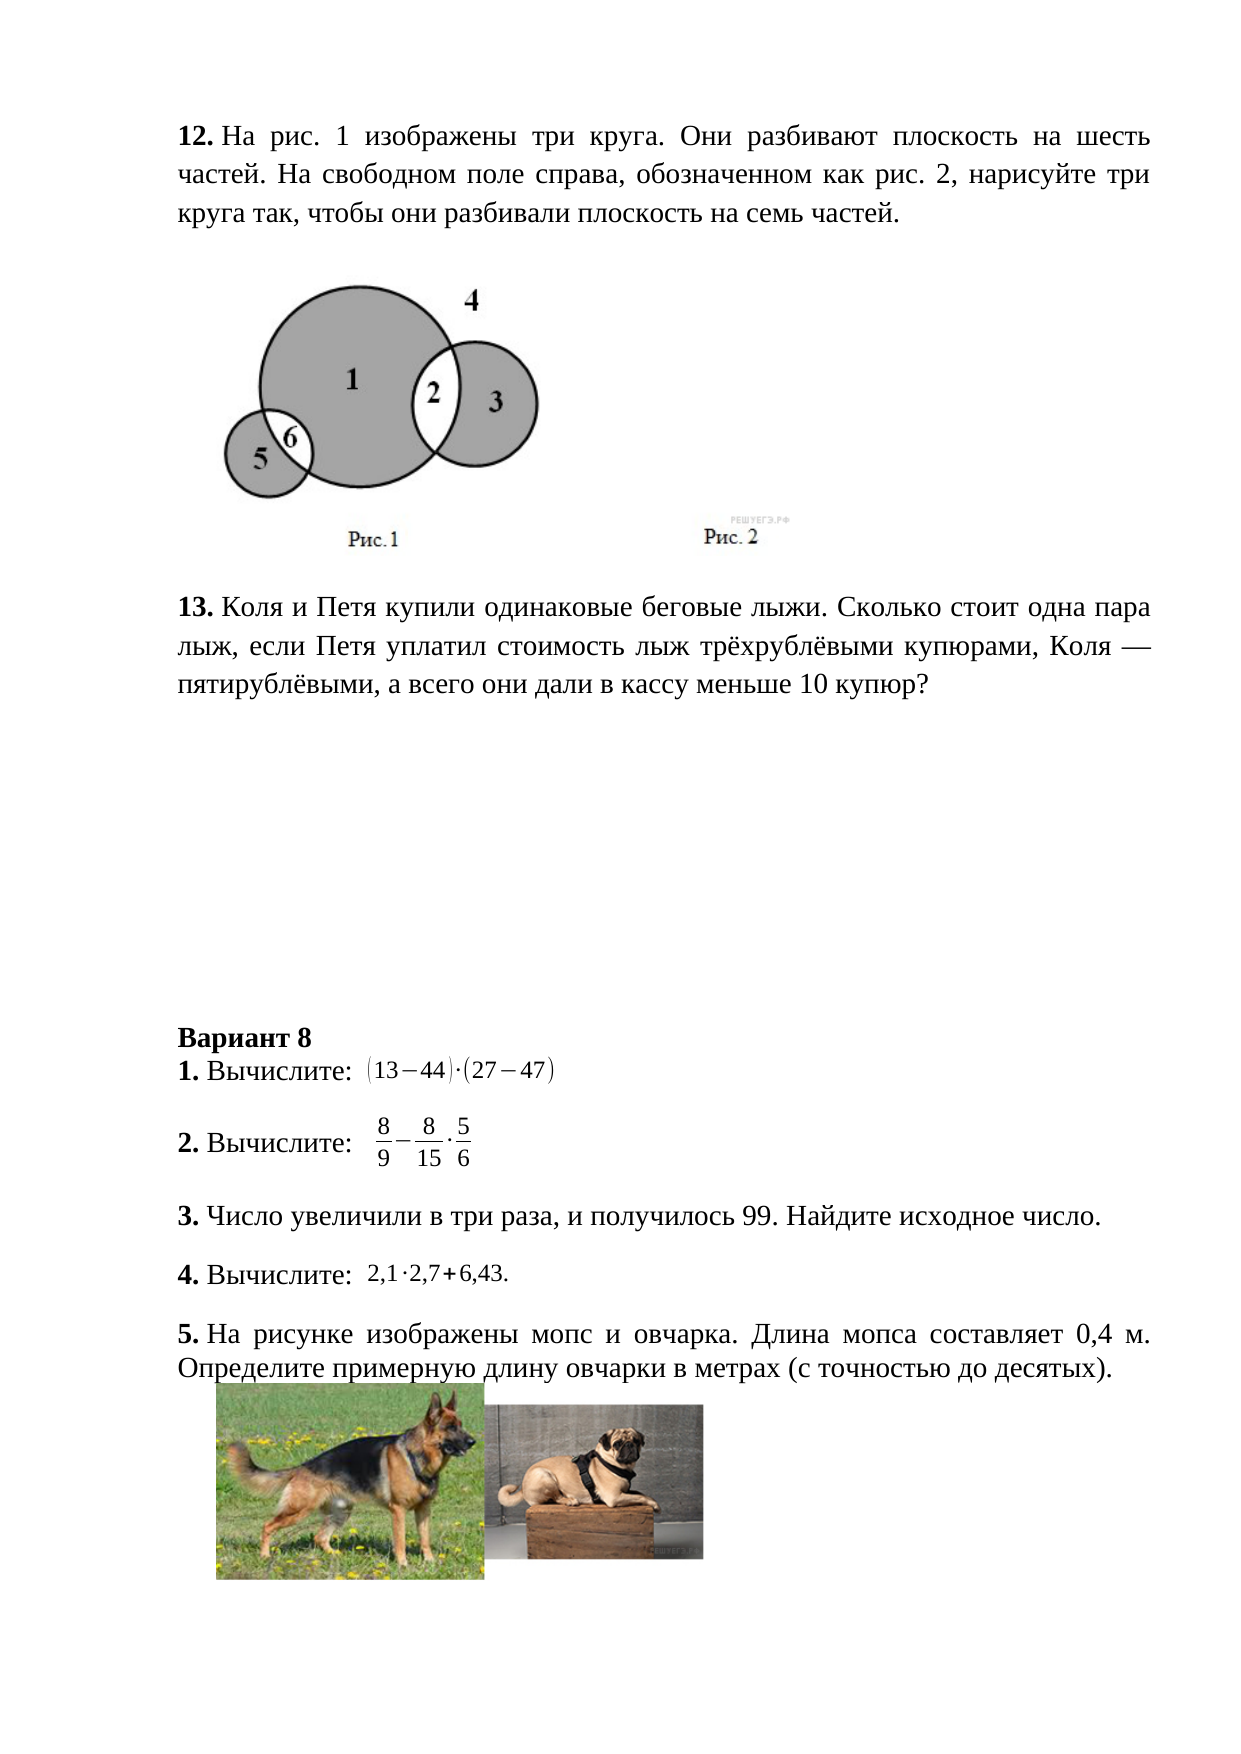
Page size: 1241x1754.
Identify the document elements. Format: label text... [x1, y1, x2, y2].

text Вариант 8 [177, 1020, 1152, 1053]
text 5. На рисунке изображены мопс и овчарка. Длина мопса составляет 0,4 м. Определите примерную длину овчарки в метрах (с точностью до десятых). [177, 1316, 1152, 1383]
text 2. Вычислите: [177, 1113, 1152, 1172]
text 13. Коля и Петя купили одинаковые беговые лыжи. Сколько стоит одна пара лыж, если Петя уплатил стоимость лыж трёхрублёвыми купюрами, Коля — пятирублёвыми, а всего они дали в кассу меньше 10 купюр? [177, 589, 1152, 700]
text 4. Вычислите: [177, 1257, 1152, 1291]
text 3. Число увеличили в три раза, и получилось 99. Найдите исходное число. [177, 1198, 1152, 1231]
text 1. Вычислите: [177, 1053, 1152, 1087]
text 12. На рис. 1 изображены три круга. Они разбивают плоскость на шесть частей. На свободном поле справа, обозначенном как рис. 2, нарисуйте три круга так, чтобы они разбивали плоскость на семь частей. [177, 118, 1152, 229]
picture [216, 1383, 704, 1581]
picture [216, 254, 795, 556]
